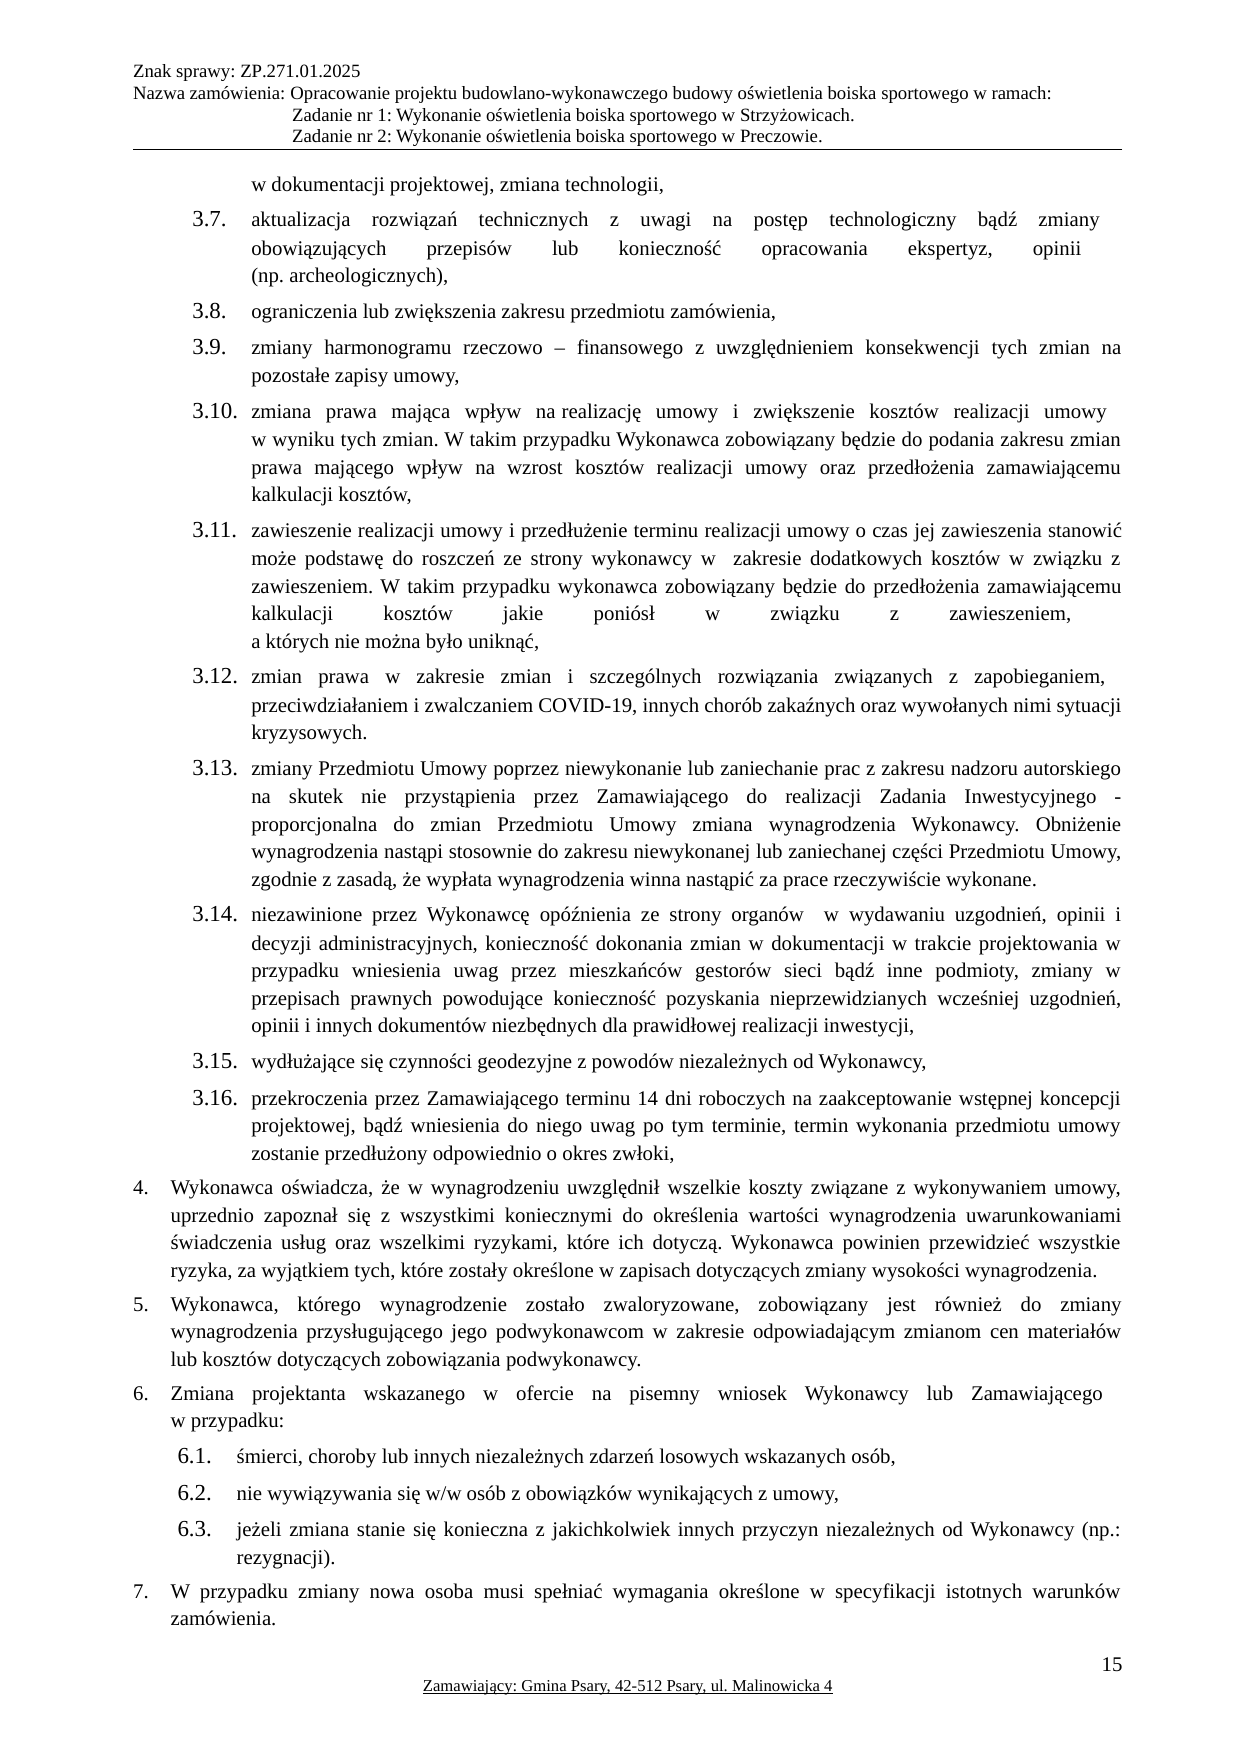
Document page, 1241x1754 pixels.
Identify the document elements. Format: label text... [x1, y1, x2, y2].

list ograniczenia lub zwiększenia zakresu przedmiotu zamówienia, [192, 297, 1122, 323]
list zmiana prawa mająca wpływ na realizację umowy i zwiększenie kosztów realizacji umowy w wyniku tych zmian. W takim przypadku Wykonawca zobowiązany będzie do podania zakresu zmian prawa mającego wpływ na wzrost kosztów realizacji umowy oraz przedłożenia zamawiającemu kalkulacji kosztów, [192, 397, 1122, 506]
list W przypadku zmiany nowa osoba musi spełniać wymagania określone w specyfikacji istotnych warunków zamówienia. [133, 1579, 1122, 1630]
list zawieszenie realizacji umowy i przedłużenie terminu realizacji umowy o czas jej zawieszenia stanowić może podstawę do roszczeń ze strony wykonawcy w zakresie dodatkowych kosztów w związku z zawieszeniem. W takim przypadku wykonawca zobowiązany będzie do przedłożenia zamawiającemu kalkulacji kosztów jakie poniósł w związku z zawieszeniem, a których nie można było uniknąć, [192, 516, 1122, 653]
list śmierci, choroby lub innych niezależnych zdarzeń losowych wskazanych osób, [177, 1442, 1122, 1468]
list aktualizacja rozwiązań technicznych z uwagi na postęp technologiczny bądź zmiany obowiązujących przepisów lub konieczność opracowania ekspertyz, opinii (np. archeologicznych), [192, 206, 1122, 287]
list zmiany harmonogramu rzeczowo – finansowego z uwzględnieniem konsekwencji tych zmian na pozostałe zapisy umowy, [192, 333, 1122, 387]
list niezawinione przez Wykonawcę opóźnienia ze strony organów w wydawaniu uzgodnień, opinii i decyzji administracyjnych, konieczność dokonania zmian w dokumentacji w trakcie projektowania w przypadku wniesienia uwag przez mieszkańców gestorów sieci bądź inne podmioty, zmiany w przepisach prawnych powodujące konieczność pozyskania nieprzewidzianych wcześniej uzgodnień, opinii i innych dokumentów niezbędnych dla prawidłowej realizacji inwestycji, [192, 901, 1122, 1037]
list Wykonawca, którego wynagrodzenie zostało zwaloryzowane, zobowiązany jest również do zmiany wynagrodzenia przysługującego jego podwykonawcom w zakresie odpowiadającym zmianom cen materiałów lub kosztów dotyczących zobowiązania podwykonawcy. [133, 1292, 1122, 1371]
list Zmiana projektanta wskazanego w ofercie na pisemny wniosek Wykonawcy lub Zamawiającego w przypadku: [133, 1381, 1122, 1432]
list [192, 172, 1122, 196]
list nie wywiązywania się w/w osób z obowiązków wynikających z umowy, [177, 1478, 1122, 1505]
list zmian prawa w zakresie zmian i szczególnych rozwiązania związanych z zapobieganiem, przeciwdziałaniem i zwalczaniem COVID-19, innych chorób zakaźnych oraz wywołanych nimi sytuacji kryzysowych. [192, 663, 1122, 744]
list jeżeli zmiana stanie się konieczna z jakichkolwiek innych przyczyn niezależnych od Wykonawcy (np.: rezygnacji). [177, 1515, 1122, 1569]
list wydłużające się czynności geodezyjne z powodów niezależnych od Wykonawcy, [192, 1047, 1122, 1073]
list przekroczenia przez Zamawiającego terminu 14 dni roboczych na zaakceptowanie wstępnej koncepcji projektowej, bądź wniesienia do niego uwag po tym terminie, termin wykonania przedmiotu umowy zostanie przedłużony odpowiednio o okres zwłoki, [192, 1083, 1122, 1165]
list zmiany Przedmiotu Umowy poprzez niewykonanie lub zaniechanie prac z zakresu nadzoru autorskiego na skutek nie przystąpienia przez Zamawiającego do realizacji Zadania Inwestycyjnego - proporcjonalna do zmian Przedmiotu Umowy zmiana wynagrodzenia Wykonawcy. Obniżenie wynagrodzenia nastąpi stosownie do zakresu niewykonanej lub zaniechanej części Przedmiotu Umowy, zgodnie z zasadą, że wypłata wynagrodzenia winna nastąpić za prace rzeczywiście wykonane. [192, 754, 1122, 891]
list Wykonawca oświadcza, że w wynagrodzeniu uwzględnił wszelkie koszty związane z wykonywaniem umowy, uprzednio zapoznał się z wszystkimi koniecznymi do określenia wartości wynagrodzenia uwarunkowaniami świadczenia usług oraz wszelkimi ryzykami, które ich dotyczą. Wykonawca powinien przewidzieć wszystkie ryzyka, za wyjątkiem tych, które zostały określone w zapisach dotyczących zmiany wysokości wynagrodzenia. [133, 1175, 1122, 1282]
